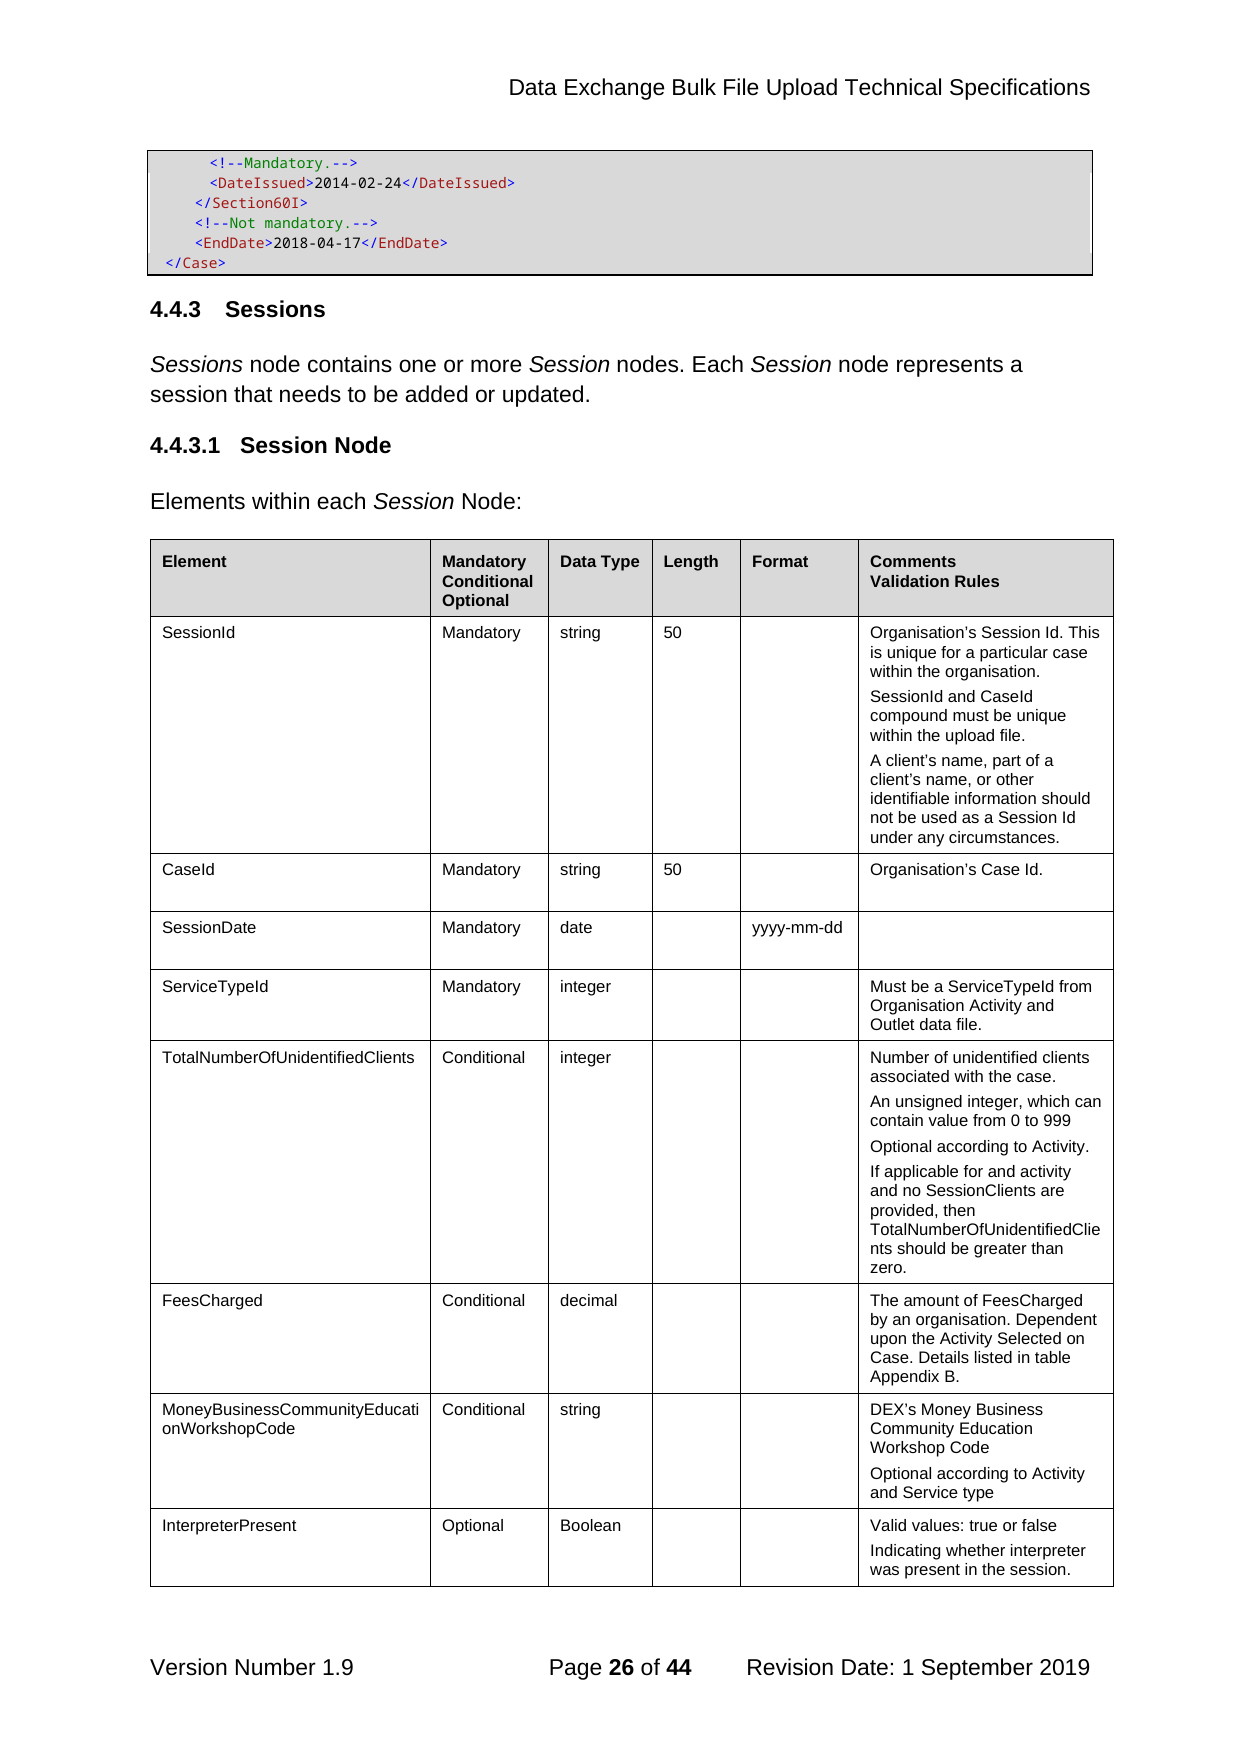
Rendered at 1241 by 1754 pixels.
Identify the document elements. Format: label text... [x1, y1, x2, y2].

text Elements within each Session Node: [150, 488, 1090, 514]
table_cell integer [549, 970, 652, 1040]
table_cell [741, 617, 858, 853]
table_header Element [151, 540, 430, 616]
table_cell Mandatory [431, 912, 548, 969]
table_header Comments Validation Rules [859, 540, 1113, 616]
table_cell [741, 1041, 858, 1283]
table_cell FeesCharged [151, 1284, 430, 1393]
text <EndDate>2018-04-17</EndDate> [150, 233, 1090, 249]
text Sessions node contains one or more Session nodes. Each Session node represents a session that needs to be added or updated. [150, 351, 1090, 408]
text <DateIssued>2014-02-24</DateIssued> [150, 173, 1090, 193]
table_cell [741, 1394, 858, 1508]
table_cell yyyy-mm-dd [741, 912, 858, 969]
table_cell TotalNumberOfUnidentifiedClients [151, 1041, 430, 1283]
table_cell 50 [653, 854, 740, 911]
text </Case> [148, 249, 1092, 274]
table_cell date [549, 912, 652, 969]
table_cell [653, 970, 740, 1040]
table_cell MoneyBusinessCommunityEducationWorkshopCode [151, 1394, 430, 1508]
table_cell Must be a ServiceTypeId from Organisation Activity and Outlet data file. [859, 970, 1113, 1040]
table_cell Conditional [431, 1041, 548, 1283]
table_cell string [549, 1394, 652, 1508]
table_cell Number of unidentified clients associated with the case. An unsigned integer, which can contain value from 0 to 999 Optional according to Activity. If applicable for and activity and no SessionClients are provided, then TotalNumberOfUnidentifiedClients should be greater than zero. [859, 1041, 1113, 1283]
table_cell [859, 912, 1113, 969]
table_cell ServiceTypeId [151, 970, 430, 1040]
table_cell integer [549, 1041, 652, 1283]
table_cell Mandatory [431, 854, 548, 911]
table_header Data Type [549, 540, 652, 616]
table_cell Organisation’s Case Id. [859, 854, 1113, 911]
table_cell [741, 1284, 858, 1393]
table_cell CaseId [151, 854, 430, 911]
table_cell [653, 1394, 740, 1508]
table_cell [741, 970, 858, 1040]
table_cell 50 [653, 617, 740, 853]
table_cell InterpreterPresent [151, 1509, 430, 1586]
table_cell [653, 1509, 740, 1586]
table_cell The amount of FeesCharged by an organisation. Dependent upon the Activity Selected on Case. Details listed in table Appendix B. [859, 1284, 1113, 1393]
table_cell Organisation’s Session Id. This is unique for a particular case within the organisation. SessionId and CaseId compound must be unique within the upload file. A client’s name, part of a client’s name, or other identifiable information should not be used as a Session Id under any circumstances. [859, 617, 1113, 853]
table_cell Valid values: true or false Indicating whether interpreter was present in the session. [859, 1509, 1113, 1586]
table_cell decimal [549, 1284, 652, 1393]
table_header Format [741, 540, 858, 616]
table_cell SessionDate [151, 912, 430, 969]
table_cell Optional [431, 1509, 548, 1586]
table_cell string [549, 617, 652, 853]
table_cell Conditional [431, 1394, 548, 1508]
text <!--Not mandatory.--> [150, 213, 1090, 233]
table_cell Boolean [549, 1509, 652, 1586]
table_cell Mandatory [431, 617, 548, 853]
table_header Length [653, 540, 740, 616]
table_cell [653, 1284, 740, 1393]
table_cell [653, 912, 740, 969]
text <!--Mandatory.--> [148, 151, 1092, 173]
table_cell [741, 1509, 858, 1586]
table_cell DEX’s Money Business Community Education Workshop Code Optional according to Activity and Service type [859, 1394, 1113, 1508]
table_header Mandatory Conditional Optional [431, 540, 548, 616]
table_cell [741, 854, 858, 911]
text </Section60I> [150, 193, 1090, 213]
table_cell Mandatory [431, 970, 548, 1040]
table_cell string [549, 854, 652, 911]
table_cell SessionId [151, 617, 430, 853]
subtitle Sessions [150, 296, 1090, 323]
table_cell Conditional [431, 1284, 548, 1393]
subtitle Session Node [150, 432, 1090, 459]
table_cell [653, 1041, 740, 1283]
